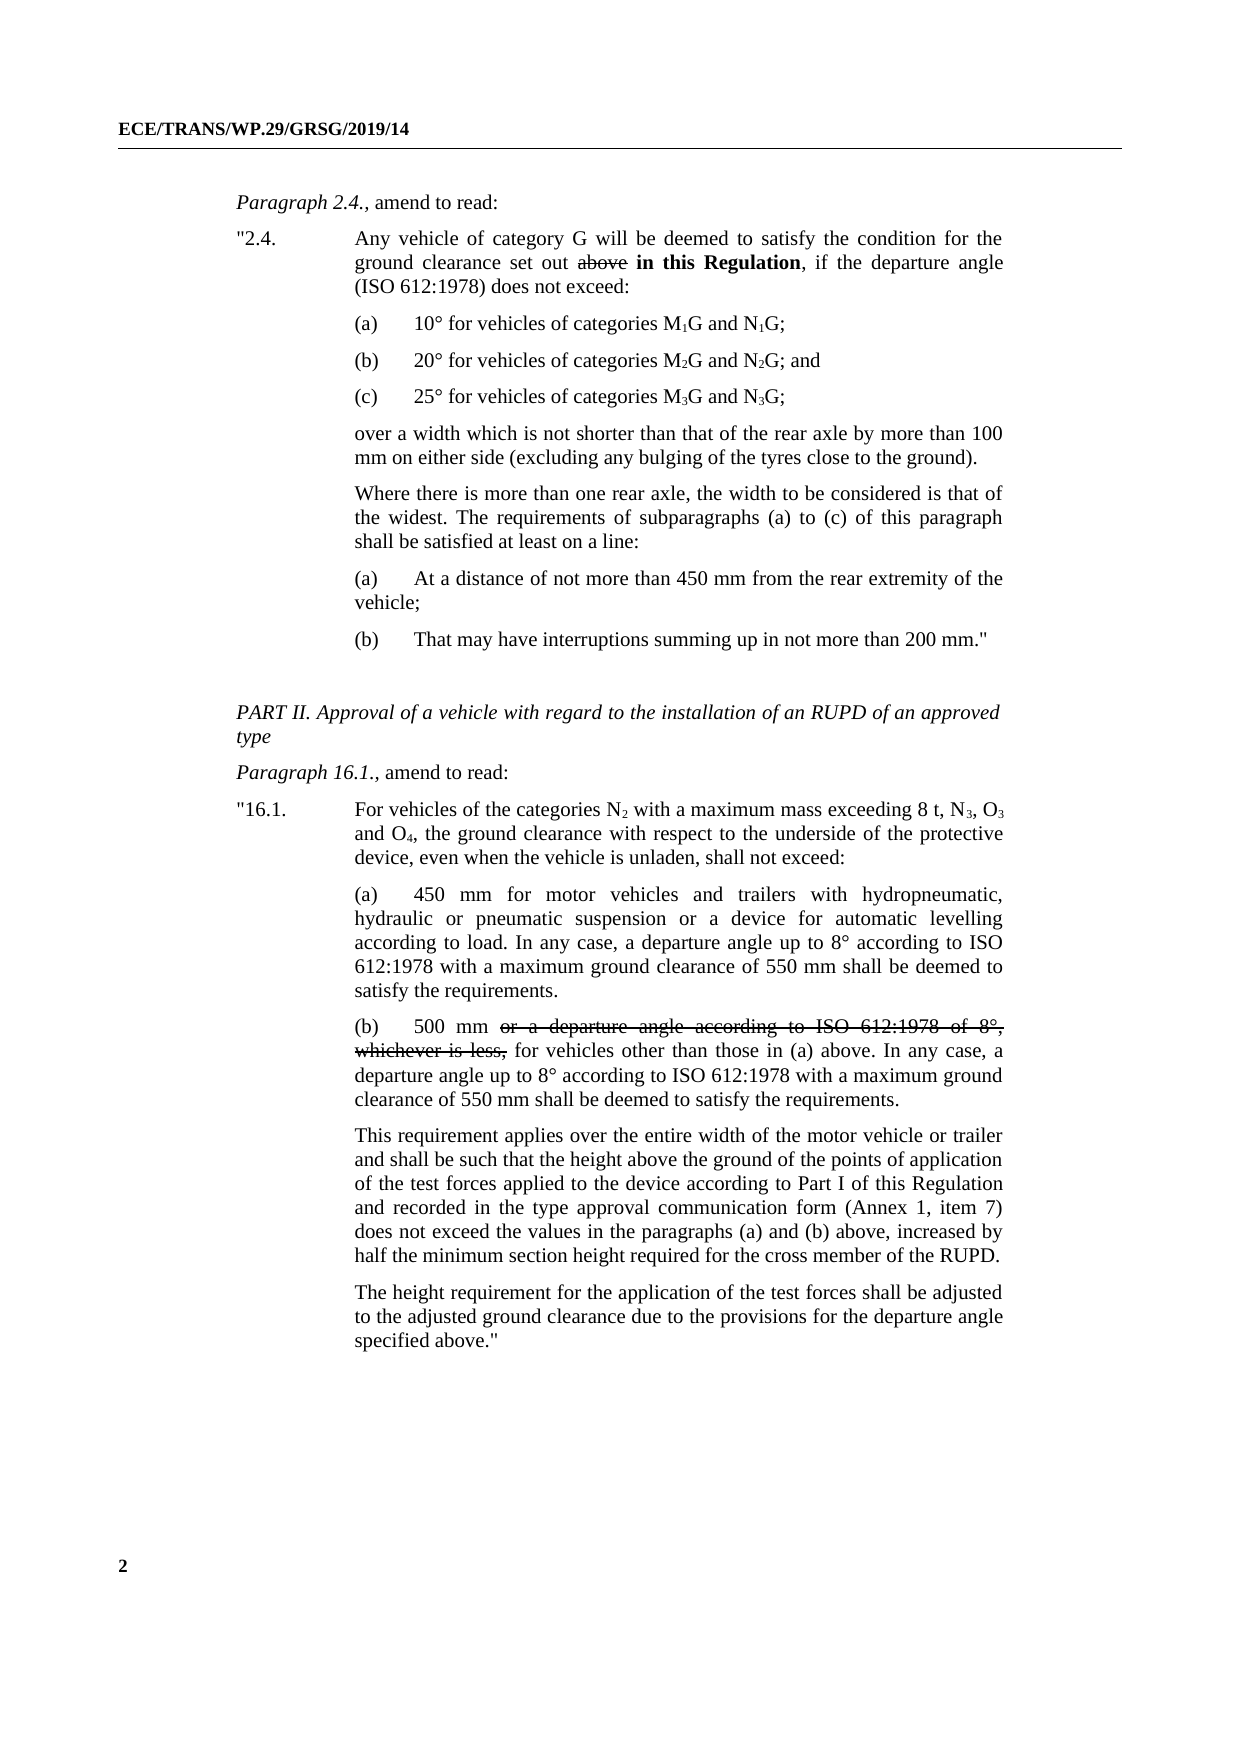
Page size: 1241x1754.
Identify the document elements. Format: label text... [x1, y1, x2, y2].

text (b) 20° for vehicles of categories M2G and N2G; and [236, 347, 1004, 372]
text "2.4. Any vehicle of category G will be deemed to satisfy the condition for the ground clearance set out above in this Regulation, if the departure angle (ISO 612:1978) does not exceed: [236, 226, 1004, 298]
text (a) 10° for vehicles of categories M1G and N1G; [236, 311, 1004, 335]
text PART II. Approval of a vehicle with regard to the installation of an RUPD of an approved type [236, 700, 1004, 748]
text (b) 500 mm or a departure angle according to ISO 612:1978 of 8°, whichever is less, for vehicles other than those in (a) above. In any case, a departure angle up to 8° according to ISO 612:1978 with a maximum ground clearance of 550 mm shall be deemed to satisfy the requirements. [236, 1014, 1004, 1111]
text (c) 25° for vehicles of categories M3G and N3G; [236, 384, 1004, 408]
text (a) 450 mm for motor vehicles and trailers with hydropneumatic, hydraulic or pneumatic suspension or a device for automatic levelling according to load. In any case, a departure angle up to 8° according to ISO 612:1978 with a maximum ground clearance of 550 mm shall be deemed to satisfy the requirements. [236, 882, 1004, 1002]
text Where there is more than one rear axle, the width to be considered is that of the widest. The requirements of subparagraphs (a) to (c) of this paragraph shall be satisfied at least on a line: [236, 481, 1004, 553]
text This requirement applies over the entire width of the motor vehicle or trailer and shall be such that the height above the ground of the points of application of the test forces applied to the device according to Part I of this Regulation and recorded in the type approval communication form (Annex 1, item 7) does not exceed the values in the paragraphs (a) and (b) above, increased by half the minimum section height required for the cross member of the RUPD. [236, 1123, 1004, 1267]
text over a width which is not shorter than that of the rear axle by more than 100 mm on either side (excluding any bulging of the tyres close to the ground). [236, 421, 1004, 469]
text (b) That may have interruptions summing up in not more than 200 mm." [236, 627, 1004, 651]
text Paragraph 16.1., amend to read: [236, 760, 1004, 784]
text Paragraph 2.4., amend to read: [236, 190, 1004, 214]
text (a) At a distance of not more than 450 mm from the rear extremity of the vehicle; [236, 566, 1004, 614]
text "16.1. For vehicles of the categories N2 with a maximum mass exceeding 8 t, N3, O3 and O4, the ground clearance with respect to the underside of the protective device, even when the vehicle is unladen, shall not exceed: [236, 797, 1004, 869]
text The height requirement for the application of the test forces shall be adjusted to the adjusted ground clearance due to the provisions for the departure angle specified above." [236, 1280, 1004, 1352]
